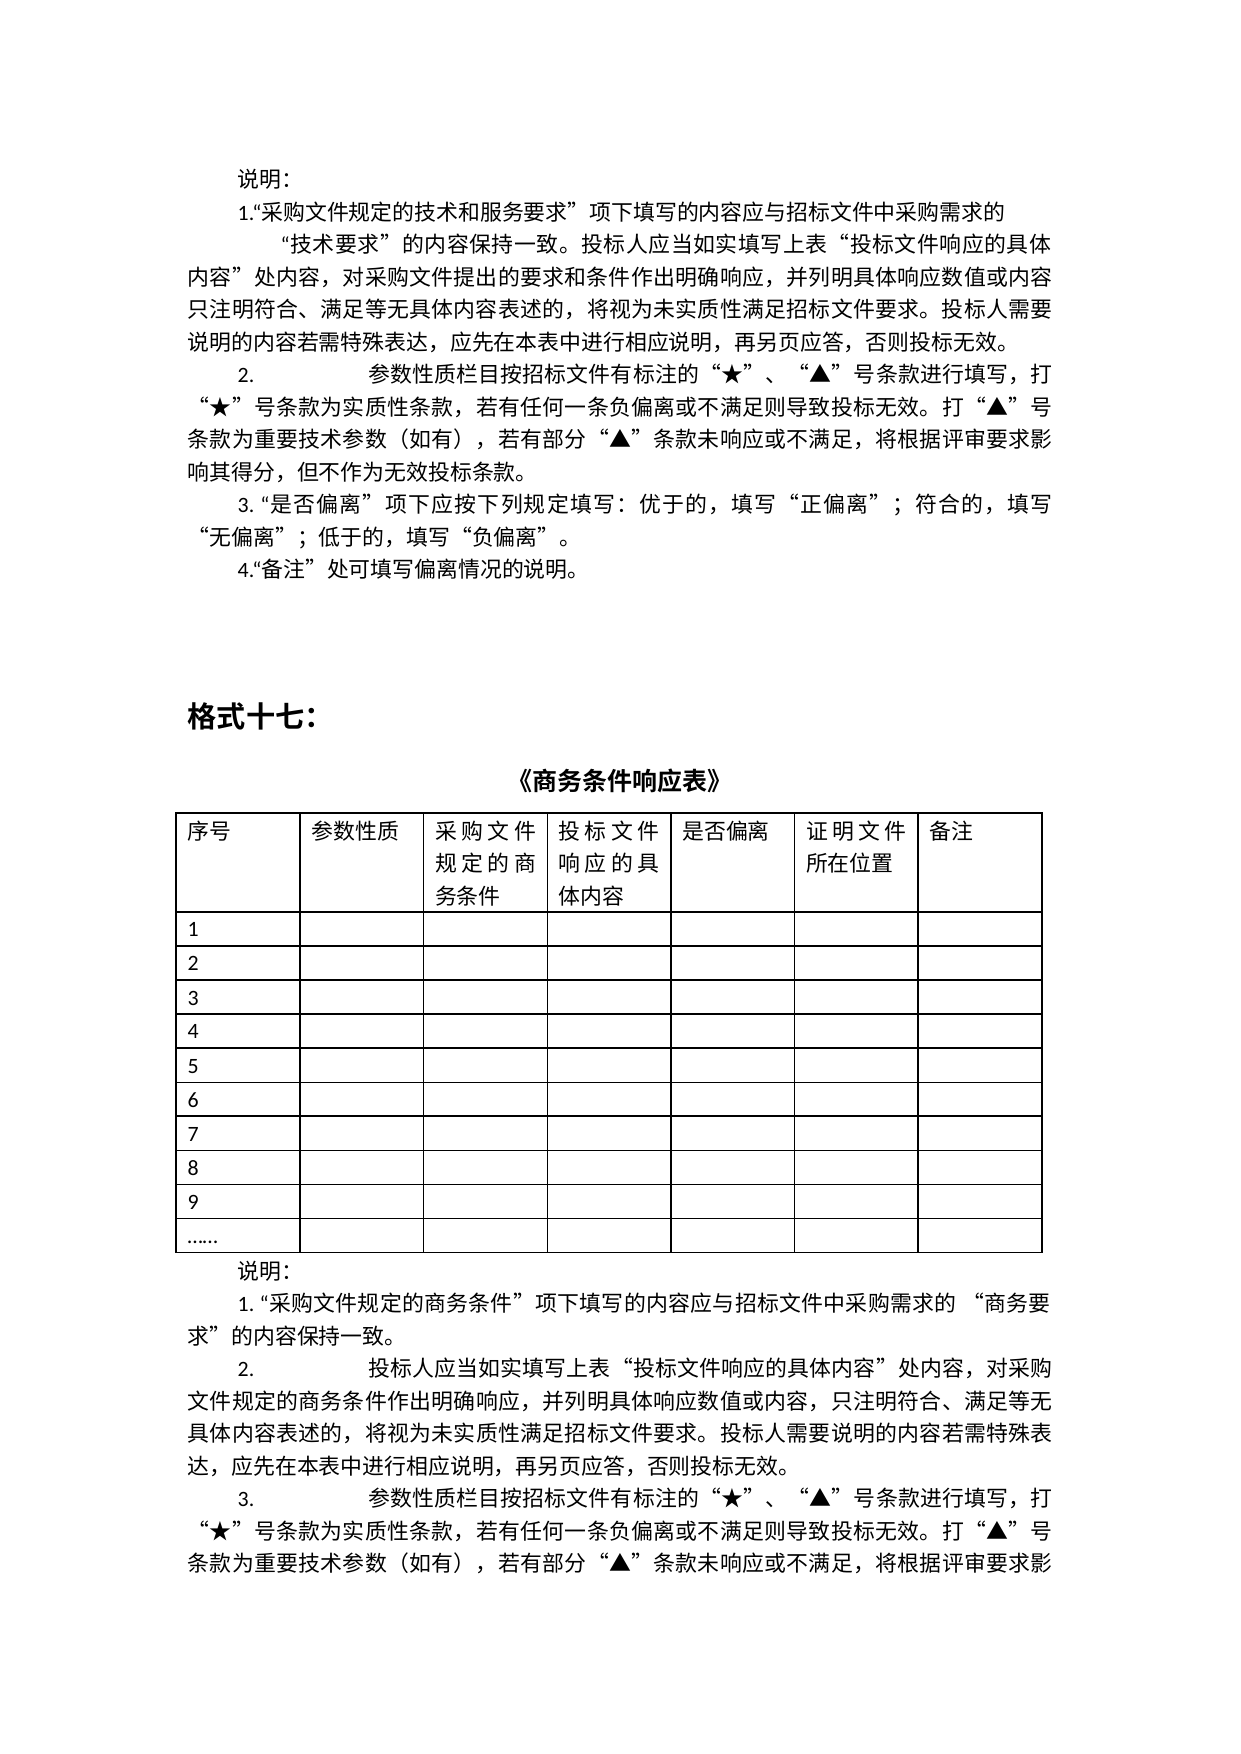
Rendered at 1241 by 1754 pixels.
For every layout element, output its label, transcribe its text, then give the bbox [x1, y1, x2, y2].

text 2. 投标人应当如实填写上表“投标文件响应的具体内容”处内容，对采购文件规定的商务条件作出明确响应，并列明具体响应数值或内容，只注明符合、满足等无具体内容表述的，将视为未实质性满足招标文件要求。投标人需要说明的内容若需特殊表达，应先在本表中进行相应说明，再另页应答，否则投标无效。 [187, 1351, 1053, 1481]
table_cell [672, 1185, 794, 1218]
table_cell [301, 981, 423, 1013]
table_cell [424, 1117, 547, 1149]
table_cell 9 [177, 1185, 299, 1218]
table_header 备注 [919, 814, 1041, 911]
table_cell [919, 1049, 1041, 1081]
table_cell 1 [177, 913, 299, 945]
table_cell [548, 1083, 670, 1115]
table_cell [548, 1219, 670, 1252]
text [187, 1481, 1053, 1578]
table_cell [919, 947, 1041, 979]
table_header 参数性质 [301, 814, 423, 911]
table_cell [795, 947, 917, 979]
table_cell [795, 1015, 917, 1047]
table_cell 3 [177, 981, 299, 1013]
table_cell [919, 981, 1041, 1013]
table_cell [672, 947, 794, 979]
table_cell [548, 1117, 670, 1149]
table_cell [672, 913, 794, 945]
table_header 采购文件规定的商务条件 [424, 814, 547, 911]
table_cell 8 [177, 1151, 299, 1183]
table_cell [301, 1219, 423, 1252]
table_cell [795, 1151, 917, 1183]
table_cell [424, 981, 547, 1013]
table_cell [548, 913, 670, 945]
text 3. “是否偏离”项下应按下列规定填写：优于的，填写“正偏离”；符合的，填写“无偏离”；低于的，填写“负偏离”。 [187, 487, 1053, 552]
table_cell [424, 1015, 547, 1047]
table_cell [424, 1083, 547, 1115]
text 1.“采购文件规定的技术和服务要求”项下填写的内容应与招标文件中采购需求的 “技术要求”的内容保持一致。投标人应当如实填写上表“投标文件响应的具体内容”处内容，对采购文件提出的要求和条件作出明确响应，并列明具体响应数值或内容，只注明符合、满足等无具体内容表述的，将视为未实质性满足招标文件要求。投标人需要说明的内容若需特殊表达，应先在本表中进行相应说明，再另页应答，否则投标无效。 [187, 194, 1053, 357]
table_cell [919, 1015, 1041, 1047]
table_cell [795, 981, 917, 1013]
table_cell [795, 1083, 917, 1115]
table_cell [548, 947, 670, 979]
table_cell …… [177, 1219, 299, 1252]
table_cell 5 [177, 1049, 299, 1081]
table_cell [919, 1083, 1041, 1115]
table_header 是否偏离 [672, 814, 794, 911]
table_cell [672, 981, 794, 1013]
table_cell [919, 913, 1041, 945]
table_cell 4 [177, 1015, 299, 1047]
table_cell [301, 1117, 423, 1149]
table_cell [919, 1117, 1041, 1149]
table_cell [424, 1151, 547, 1183]
table_cell [424, 1049, 547, 1081]
table_cell [301, 1151, 423, 1183]
table_cell [672, 1015, 794, 1047]
table_cell [424, 947, 547, 979]
table_cell [672, 1083, 794, 1115]
table_header 证明文件所在位置 [795, 814, 917, 911]
table_cell [301, 947, 423, 979]
text 4.“备注”处可填写偏离情况的说明。 [187, 552, 1053, 584]
table_cell [795, 1049, 917, 1081]
table_cell 7 [177, 1117, 299, 1149]
table_cell [301, 1015, 423, 1047]
text 2. 参数性质栏目按招标文件有标注的“★”、“▲”号条款进行填写，打“★”号条款为实质性条款，若有任何一条负偏离或不满足则导致投标无效。打“▲”号条款为重要技术参数（如有），若有部分“▲”条款未响应或不满足，将根据评审要求影响其得分，但不作为无效投标条款。 [187, 357, 1053, 487]
table_cell 2 [177, 947, 299, 979]
table_cell [672, 1219, 794, 1252]
text 《商务条件响应表》 [187, 747, 1053, 812]
table_cell [301, 913, 423, 945]
text 说明： [187, 1253, 1053, 1286]
table_cell [795, 1185, 917, 1218]
table_cell [301, 1185, 423, 1218]
table_cell [548, 1015, 670, 1047]
text 1. “采购文件规定的商务条件”项下填写的内容应与招标文件中采购需求的 “商务要求”的内容保持一致。 [187, 1286, 1053, 1351]
table_header 投标文件响应的具体内容 [548, 814, 670, 911]
table_cell [548, 1151, 670, 1183]
table_cell [919, 1219, 1041, 1252]
table_cell [795, 913, 917, 945]
table_header 序号 [177, 814, 299, 911]
table_cell [424, 1219, 547, 1252]
table_cell [919, 1151, 1041, 1183]
table_cell [795, 1219, 917, 1252]
table_cell [548, 981, 670, 1013]
text 说明： [187, 162, 1053, 194]
table_cell [672, 1117, 794, 1149]
table_cell [919, 1185, 1041, 1218]
table_cell [424, 913, 547, 945]
text 格式十七： [187, 682, 1053, 747]
table_cell [301, 1083, 423, 1115]
table_cell [548, 1049, 670, 1081]
table_cell [795, 1117, 917, 1149]
table_cell [672, 1049, 794, 1081]
table_cell [424, 1185, 547, 1218]
table_cell [672, 1151, 794, 1183]
table_cell [301, 1049, 423, 1081]
table_cell 6 [177, 1083, 299, 1115]
table_cell [548, 1185, 670, 1218]
